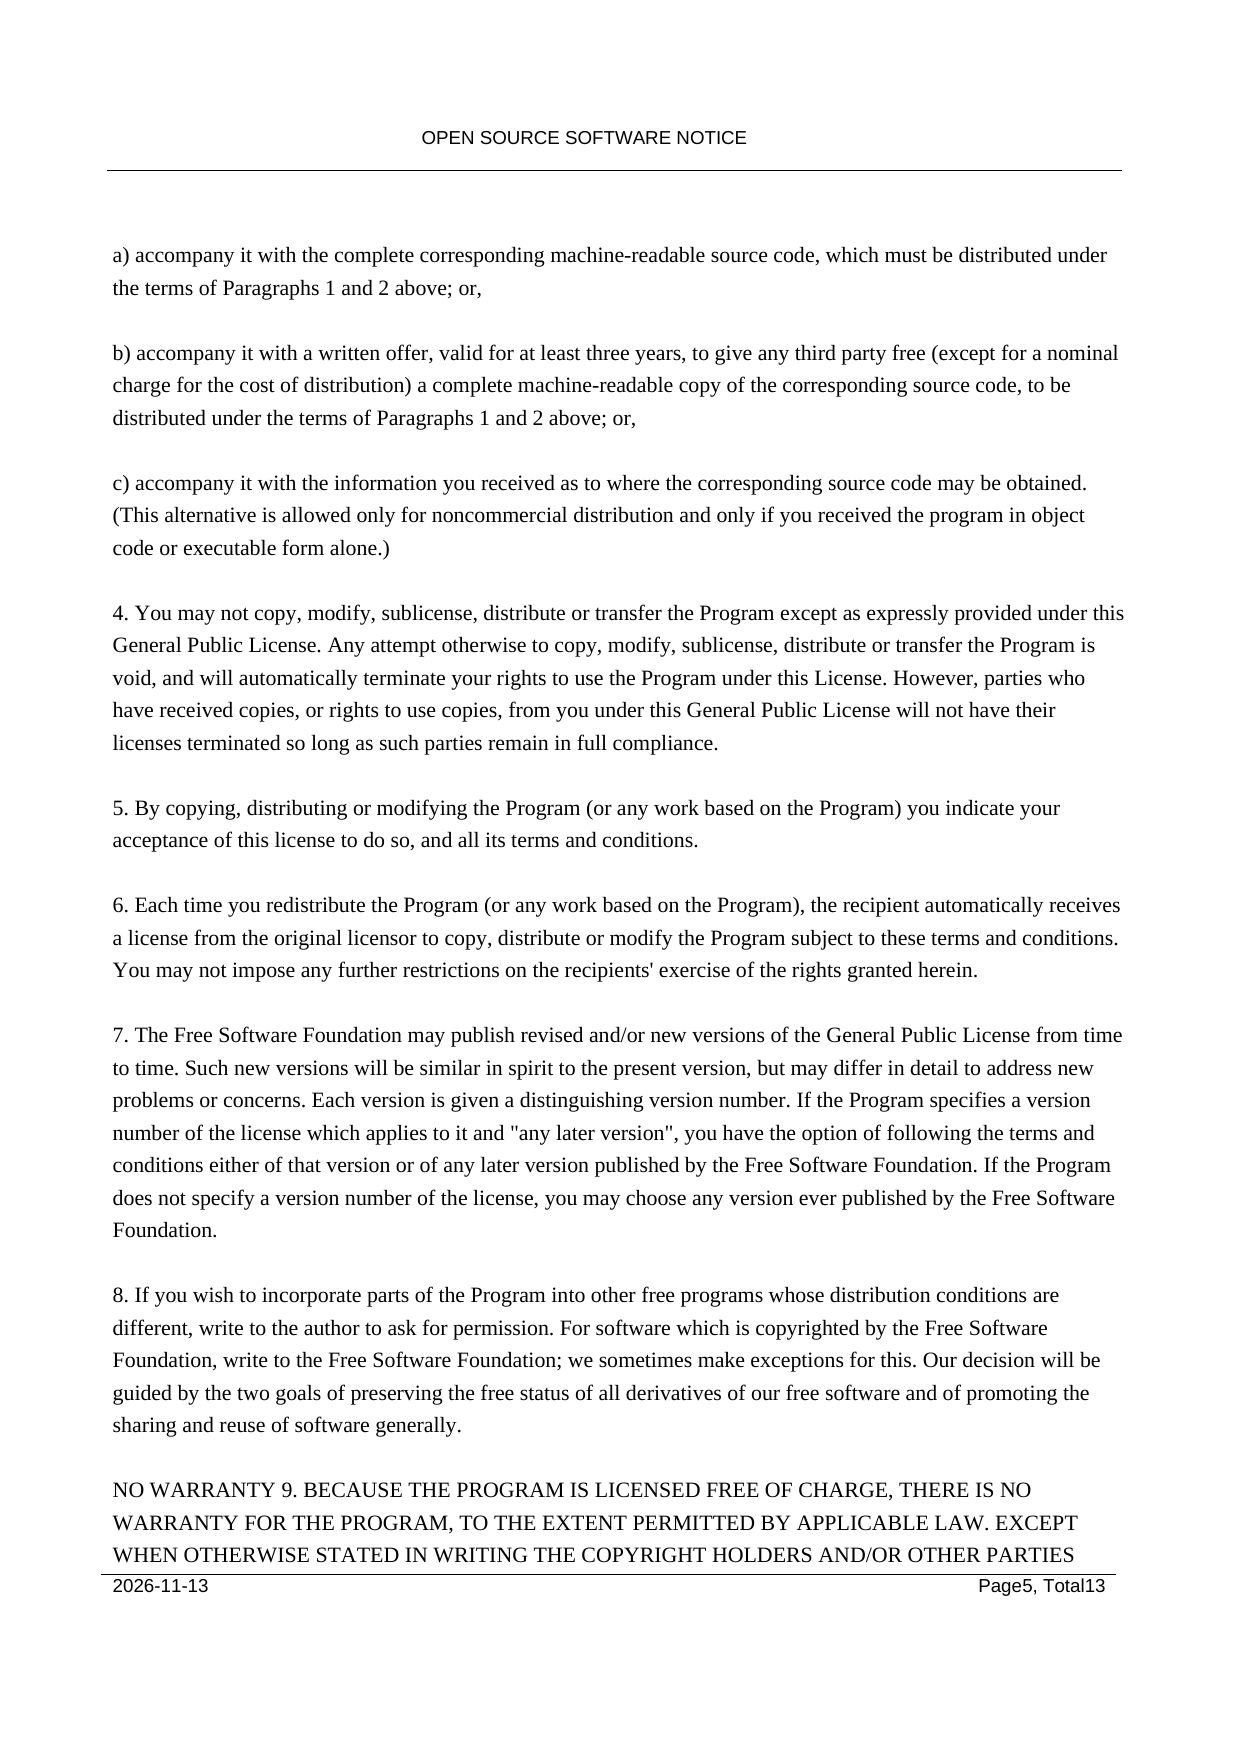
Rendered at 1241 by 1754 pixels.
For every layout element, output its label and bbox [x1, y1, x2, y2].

text [112, 206, 1128, 1571]
